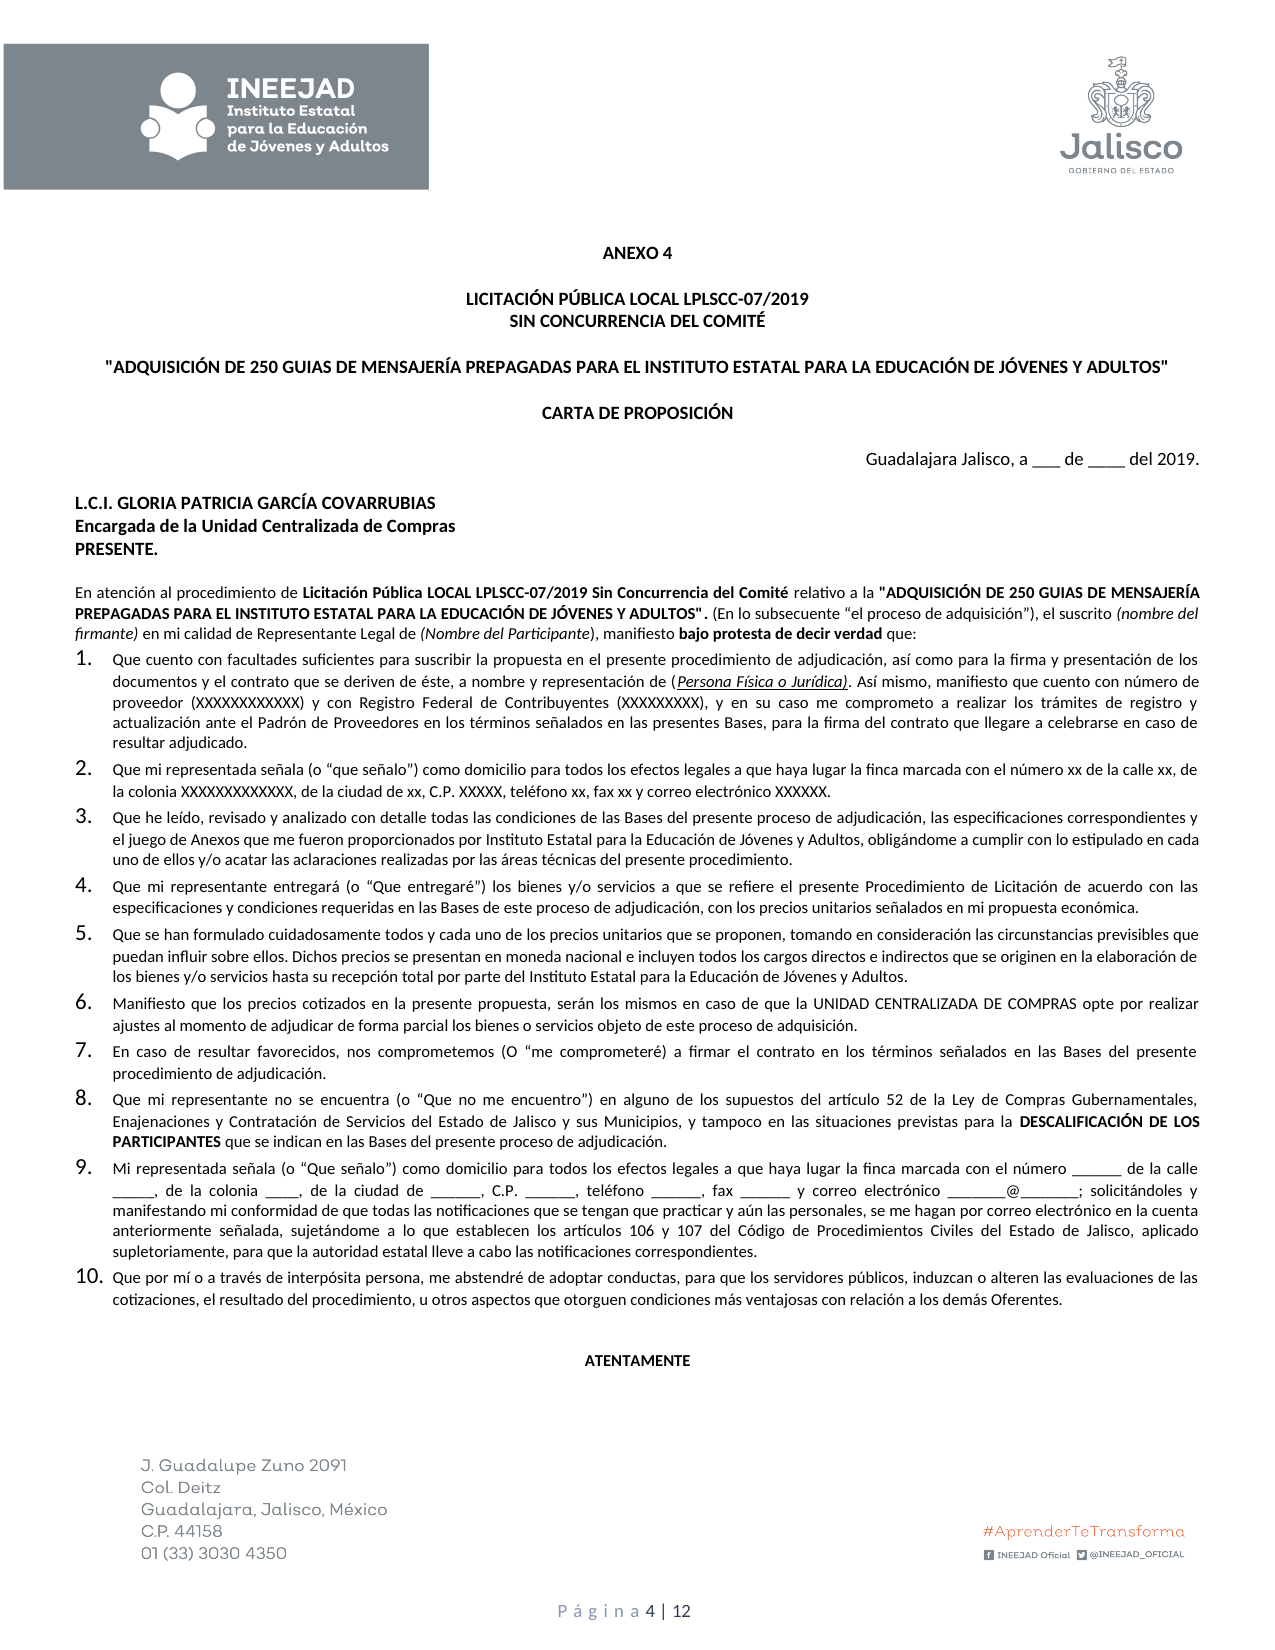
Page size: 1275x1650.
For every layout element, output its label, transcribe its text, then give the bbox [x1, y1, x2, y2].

text Encargada de la Unidad Centralizada de Compras [75, 514, 1141, 537]
text Guadalajara Jalisco, a ___ de ____ del 2019. [75, 447, 1200, 470]
text PRESENTE. [75, 537, 1200, 560]
list Mi representada señala (o “Que señalo”) como domicilio para todos los efectos legales a que haya lugar la finca marcada con el número ______ de la calle _____, de la colonia ____, de la ciudad de ______, C.P. ______, teléfono ______, fax ______ y correo electrónico _______@_______; solicitándoles y manifestando mi conformidad de que todas las notificaciones que se tengan que practicar y aún las personales, se me hagan por correo electrónico en la cuenta anteriormente señalada, sujetándome a lo que establecen los artículos 106 y 107 del Código de Procedimientos Civiles del Estado de Jalisco, aplicado supletoriamente, para que la autoridad estatal lleve a cabo las notificaciones correspondientes. [75, 1152, 1200, 1261]
list Que cuento con facultades suficientes para suscribir la propuesta en el presente procedimiento de adjudicación, así como para la firma y presentación de los documentos y el contrato que se deriven de éste, a nombre y representación de (Persona Física o Jurídica). Así mismo, manifiesto que cuento con número de proveedor (XXXXXXXXXXXX) y con Registro Federal de Contribuyentes (XXXXXXXXX), y en su caso me comprometo a realizar los trámites de registro y actualización ante el Padrón de Proveedores en los términos señalados en las presentes Bases, para la firma del contrato que llegare a celebrarse en caso de resultar adjudicado. [75, 643, 1200, 753]
list Que por mí o a través de interpósita persona, me abstendré de adoptar conductas, para que los servidores públicos, induzcan o alteren las evaluaciones de las cotizaciones, el resultado del procedimiento, u otros aspectos que otorguen condiciones más ventajosas con relación a los demás Oferentes. [75, 1261, 1200, 1310]
text LICITACIÓN PÚBLICA LOCAL LPLSCC-07/2019 [75, 287, 1200, 310]
list Que mi representante no se encuentra (o “Que no me encuentro”) en alguno de los supuestos del artículo 52 de la Ley de Compras Gubernamentales, Enajenaciones y Contratación de Servicios del Estado de Jalisco y sus Municipios, y tampoco en las situaciones previstas para la DESCALIFICACIÓN DE LOS PARTICIPANTES que se indican en las Bases del presente proceso de adjudicación. [75, 1083, 1200, 1152]
text En atención al procedimiento de Licitación Pública LOCAL LPLSCC-07/2019 Sin Concurrencia del Comité relativo a la "ADQUISICIÓN DE 250 GUIAS DE MENSAJERÍA PREPAGADAS PARA EL INSTITUTO ESTATAL PARA LA EDUCACIÓN DE JÓVENES Y ADULTOS". (En lo subsecuente “el proceso de adquisición”), el suscrito (nombre del firmante) en mi calidad de Representante Legal de (Nombre del Participante), manifiesto bajo protesta de decir verdad que: [75, 583, 1200, 643]
picture [3, 0, 1275, 1650]
list Que mi representada señala (o “que señalo”) como domicilio para todos los efectos legales a que haya lugar la finca marcada con el número xx de la calle xx, de la colonia XXXXXXXXXXXXX, de la ciudad de xx, C.P. XXXXX, teléfono xx, fax xx y correo electrónico XXXXXX. [75, 753, 1200, 801]
list En caso de resultar favorecidos, nos comprometemos (O “me comprometeré) a firmar el contrato en los términos señalados en las Bases del presente procedimiento de adjudicación. [75, 1035, 1200, 1083]
text ANEXO 4 [75, 241, 1200, 264]
text ATENTAMENTE [75, 1350, 1200, 1371]
list Manifiesto que los precios cotizados en la presente propuesta, serán los mismos en caso de que la UNIDAD CENTRALIZADA DE COMPRAS opte por realizar ajustes al momento de adjudicar de forma parcial los bienes o servicios objeto de este proceso de adquisición. [75, 987, 1200, 1035]
text CARTA DE PROPOSICIÓN [75, 401, 1200, 424]
list Que he leído, revisado y analizado con detalle todas las condiciones de las Bases del presente proceso de adjudicación, las especificaciones correspondientes y el juego de Anexos que me fueron proporcionados por Instituto Estatal para la Educación de Jóvenes y Adultos, obligándome a cumplir con lo estipulado en cada uno de ellos y/o acatar las aclaraciones realizadas por las áreas técnicas del presente procedimiento. [75, 801, 1200, 870]
subtitle L.C.I. GLORIA PATRICIA GARCÍA COVARRUBIAS [75, 491, 1200, 514]
list Que se han formulado cuidadosamente todos y cada uno de los precios unitarios que se proponen, tomando en consideración las circunstancias previsibles que puedan influir sobre ellos. Dichos precios se presentan en moneda nacional e incluyen todos los cargos directos e indirectos que se originen en la elaboración de los bienes y/o servicios hasta su recepción total por parte del Instituto Estatal para la Educación de Jóvenes y Adultos. [75, 918, 1200, 987]
list Que mi representante entregará (o “Que entregaré”) los bienes y/o servicios a que se refiere el presente Procedimiento de Licitación de acuerdo con las especificaciones y condiciones requeridas en las Bases de este proceso de adjudicación, con los precios unitarios señalados en mi propuesta económica. [75, 870, 1200, 918]
text SIN CONCURRENCIA DEL COMITÉ [75, 310, 1200, 333]
text "ADQUISICIÓN DE 250 GUIAS DE MENSAJERÍA PREPAGADAS PARA EL INSTITUTO ESTATAL PARA LA EDUCACIÓN DE JÓVENES Y ADULTOS" [75, 356, 1200, 378]
